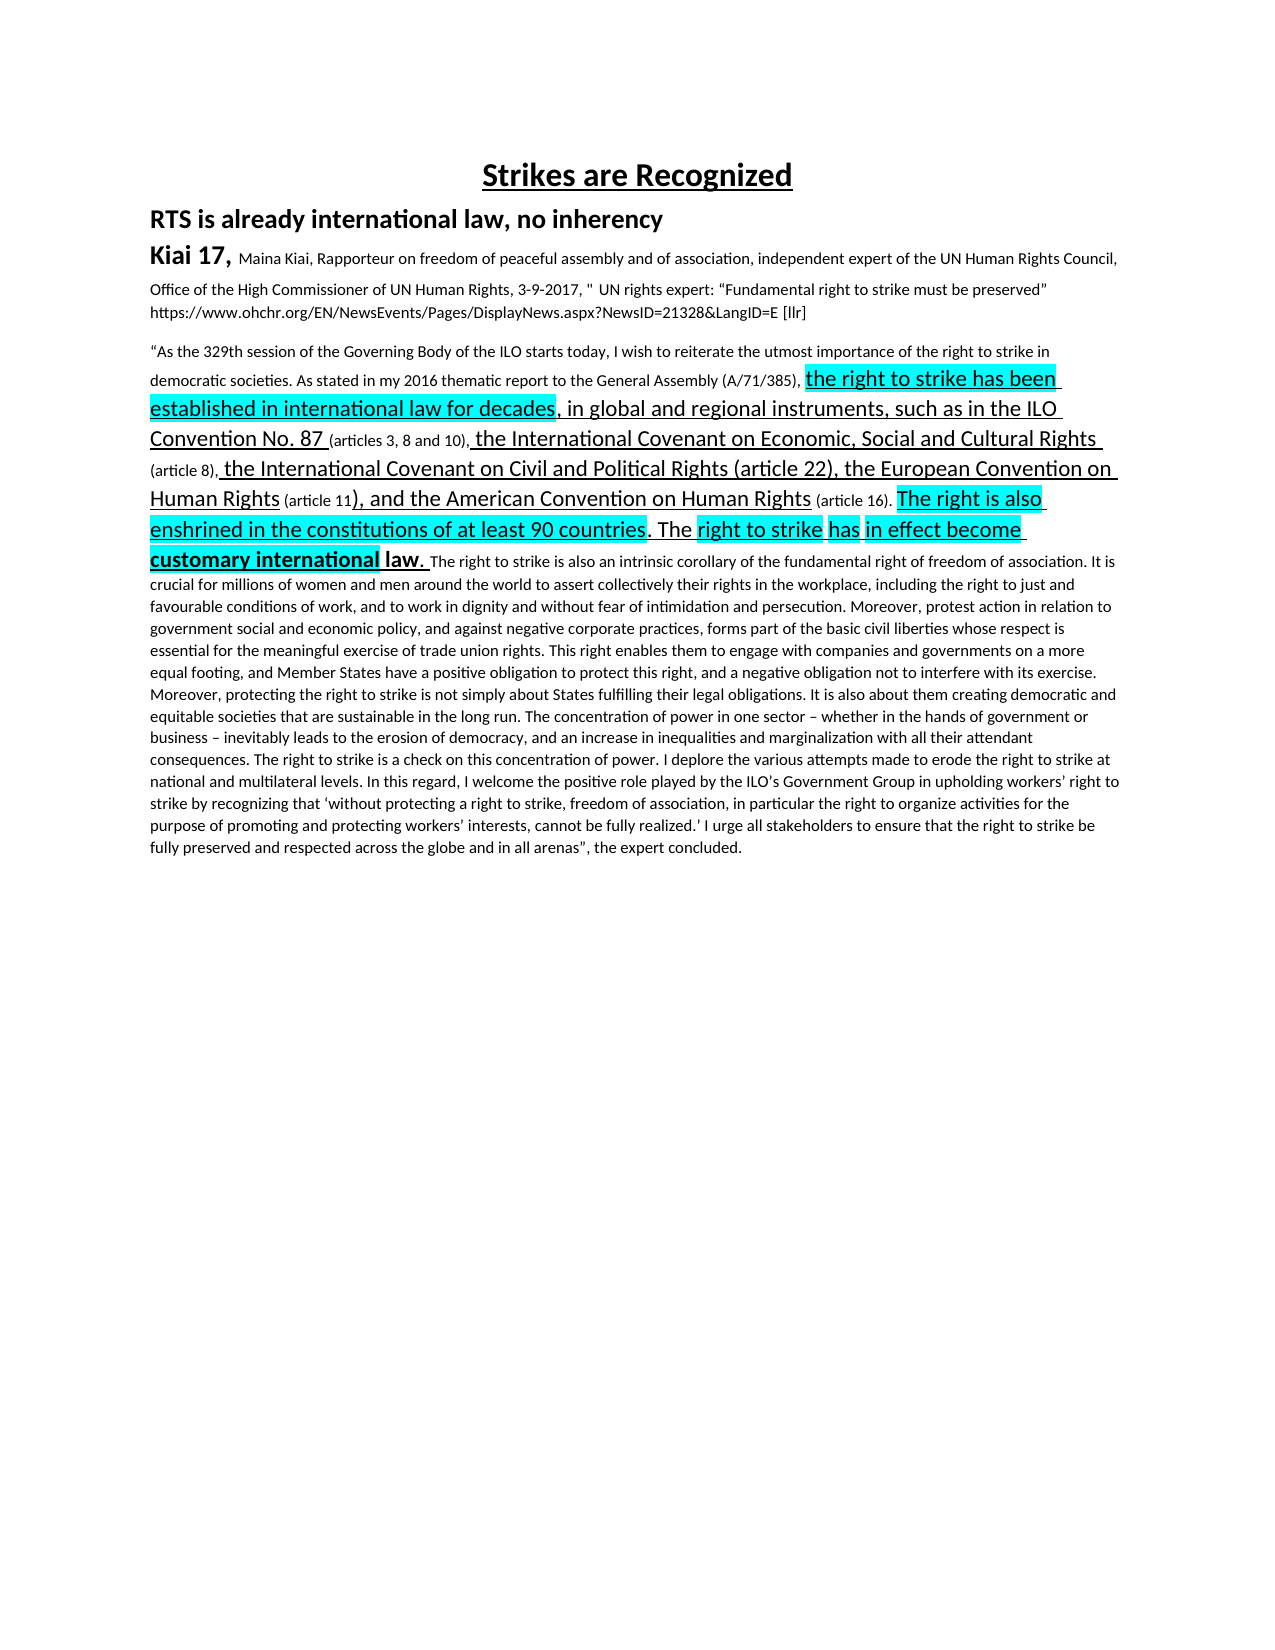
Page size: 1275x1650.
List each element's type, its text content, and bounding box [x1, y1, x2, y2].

subtitle RTS is already international law, no inherency [150, 202, 1125, 235]
text Kiai 17, Maina Kiai, Rapporteur on freedom of peaceful assembly and of association, independent expert of the UN Human Rights Council, Office of the High Commissioner of UN Human Rights, 3-9-2017, " UN rights expert: “Fundamental right to strike must be preserved” https://www.ohchr.org/EN/NewsEvents/Pages/DisplayNews.aspx?NewsID=21328&LangID=E [llr] [150, 238, 1125, 323]
text “As the 329th session of the Governing Body of the ILO starts today, I wish to reiterate the utmost importance of the right to strike in democratic societies. As stated in my 2016 thematic report to the General Assembly (A/71/385), the right to strike has been established in international law for decades, in global and regional instruments, such as in the ILO Convention No. 87 (articles 3, 8 and 10), the International Covenant on Economic, Social and Cultural Rights (article 8), the International Covenant on Civil and Political Rights (article 22), the European Convention on Human Rights (article 11), and the American Convention on Human Rights (article 16). The right is also enshrined in the constitutions of at least 90 countries. The right to strike has in effect become customary international law. The right to strike is also an intrinsic corollary of the fundamental right of freedom of association. It is crucial for millions of women and men around the world to assert collectively their rights in the workplace, including the right to just and favourable conditions of work, and to work in dignity and without fear of intimidation and persecution. Moreover, protest action in relation to government social and economic policy, and against negative corporate practices, forms part of the basic civil liberties whose respect is essential for the meaningful exercise of trade union rights. This right enables them to engage with companies and governments on a more equal footing, and Member States have a positive obligation to protect this right, and a negative obligation not to interfere with its exercise. Moreover, protecting the right to strike is not simply about States fulfilling their legal obligations. It is also about them creating democratic and equitable societies that are sustainable in the long run. The concentration of power in one sector – whether in the hands of government or business – inevitably leads to the erosion of democracy, and an increase in inequalities and marginalization with all their attendant consequences. The right to strike is a check on this concentration of power. I deplore the various attempts made to erode the right to strike at national and multilateral levels. In this regard, I welcome the positive role played by the ILO’s Government Group in upholding workers’ right to strike by recognizing that ‘without protecting a right to strike, freedom of association, in particular the right to organize activities for the purpose of promoting and protecting workers’ interests, cannot be fully realized.’ I urge all stakeholders to ensure that the right to strike be fully preserved and respected across the globe and in all arenas”, the expert concluded. [150, 341, 1125, 857]
subtitle Strikes are Recognized [150, 154, 1125, 195]
